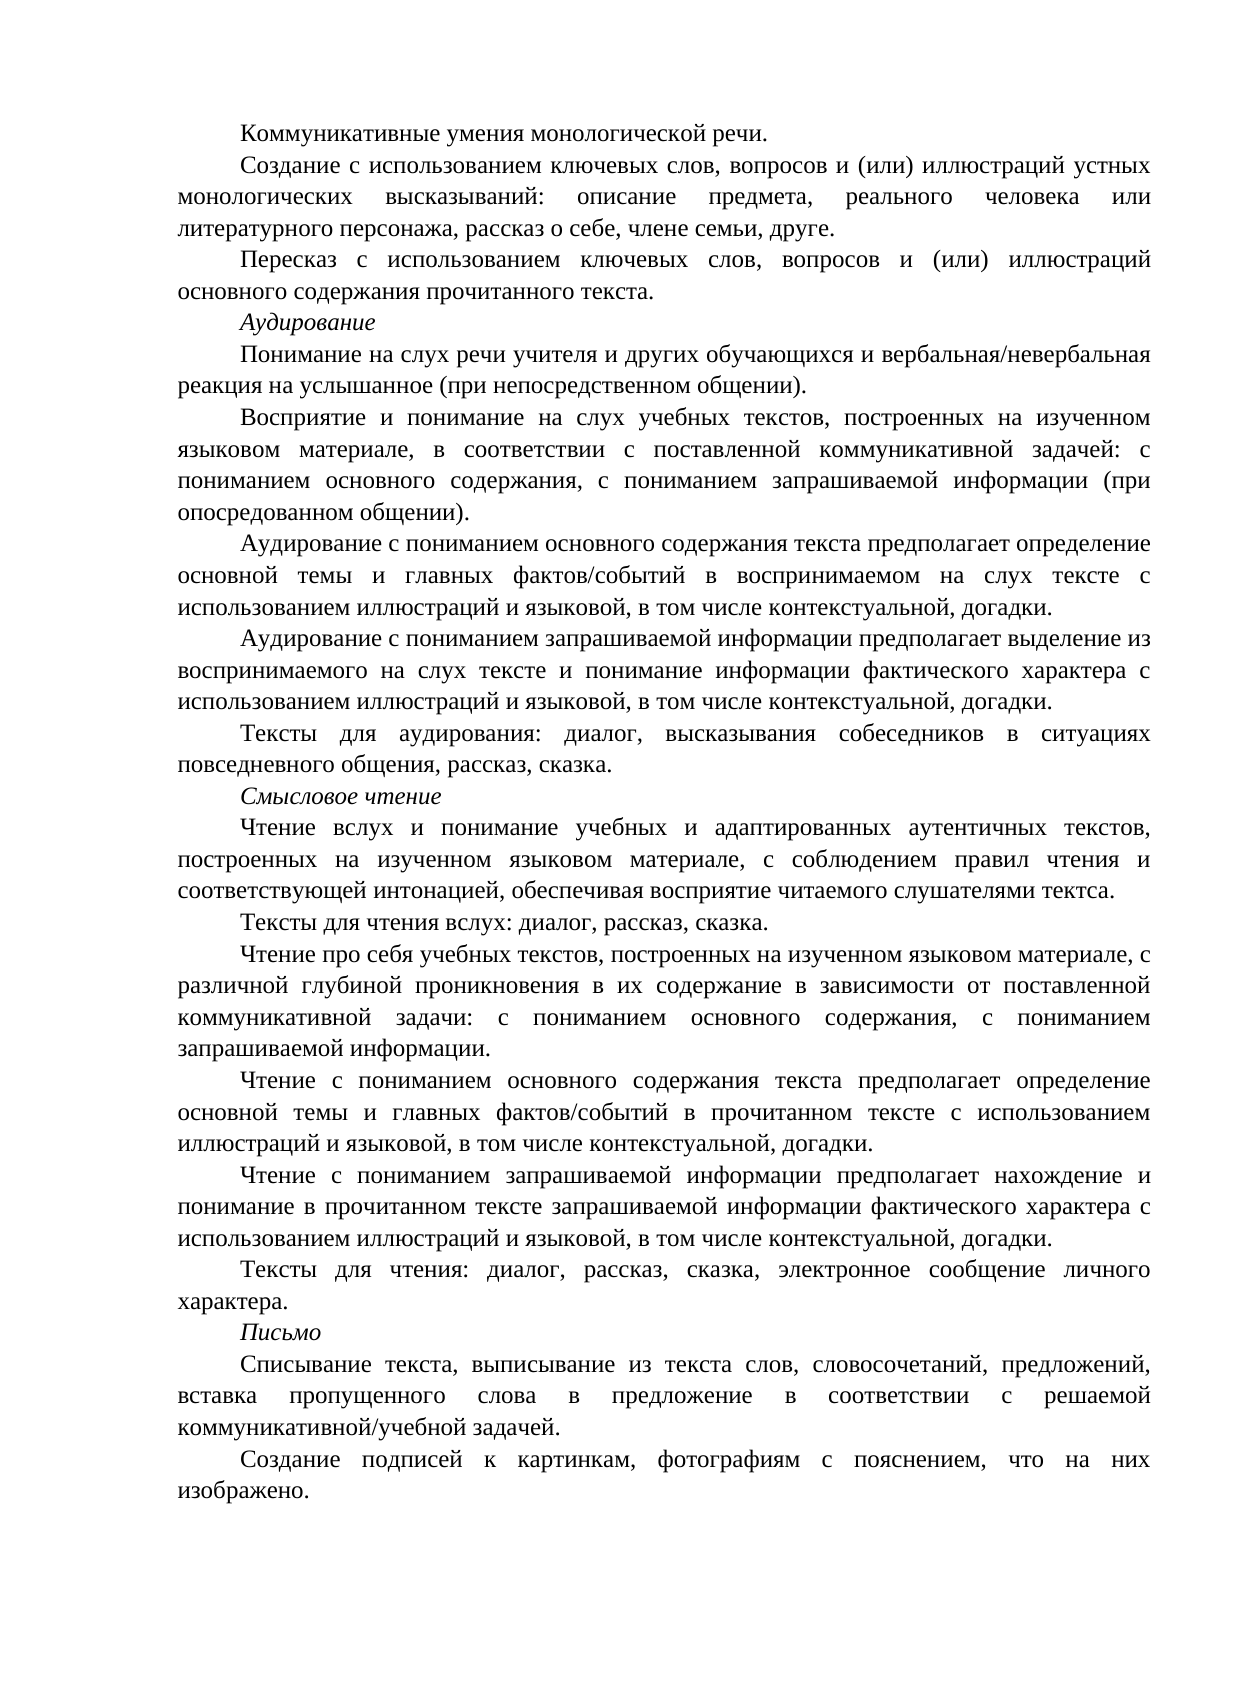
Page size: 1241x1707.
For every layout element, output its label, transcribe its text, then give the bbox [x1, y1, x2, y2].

text Списывание текста, выписывание из текста слов, словосочетаний, предложений, вставка пропущенного слова в предложение в соответствии с решаемой коммуникативной/учебной задачей. [177, 1349, 1152, 1441]
text Смысловое чтение [177, 781, 1152, 810]
text Тексты для чтения: диалог, рассказ, сказка, электронное сообщение личного характера. [177, 1254, 1152, 1315]
text Чтение про себя учебных текстов, построенных на изученном языковом материале, с различной глубиной проникновения в их содержание в зависимости от поставленной коммуникативной задачи: с пониманием основного содержания, с пониманием запрашиваемой информации. [177, 939, 1152, 1062]
text Пересказ с использованием ключевых слов, вопросов и (или) иллюстраций основного содержания прочитанного текста. [177, 244, 1152, 305]
text Аудирование [177, 307, 1152, 336]
text Чтение вслух и понимание учебных и адаптированных аутентичных текстов, построенных на изученном языковом материале, с соблюдением правил чтения и соответствующей интонацией, обеспечивая восприятие читаемого слушателями тектса. [177, 812, 1152, 904]
text Восприятие и понимание на слух учебных текстов, построенных на изученном языковом материале, в соответствии с поставленной коммуникативной задачей: с пониманием основного содержания, с пониманием запрашиваемой информации (при опосредованном общении). [177, 402, 1152, 526]
text Тексты для чтения вслух: диалог, рассказ, сказка. [177, 907, 1152, 936]
text Чтение с пониманием запрашиваемой информации предполагает нахождение и понимание в прочитанном тексте запрашиваемой информации фактического характера с использованием иллюстраций и языковой, в том числе контекстуальной, догадки. [177, 1160, 1152, 1252]
text Понимание на слух речи учителя и других обучающихся и вербальная/невербальная реакция на услышанное (при непосредственном общении). [177, 339, 1152, 399]
text Аудирование с пониманием основного содержания текста предполагает определение основной темы и главных фактов/событий в воспринимаемом на слух тексте с использованием иллюстраций и языковой, в том числе контекстуальной, догадки. [177, 528, 1152, 620]
text Аудирование с пониманием запрашиваемой информации предполагает выделение из воспринимаемого на слух тексте и понимание информации фактического характера с использованием иллюстраций и языковой, в том числе контекстуальной, догадки. [177, 623, 1152, 715]
text Создание подписей к картинкам, фотографиям с пояснением, что на них изображено. [177, 1444, 1152, 1504]
text Создание с использованием ключевых слов, вопросов и (или) иллюстраций устных монологических высказываний: описание предмета, реального человека или литературного персонажа, рассказ о себе, члене семьи, друге. [177, 150, 1152, 242]
text Тексты для аудирования: диалог, высказывания собеседников в ситуациях повседневного общения, рассказ, сказка. [177, 718, 1152, 778]
text Коммуникативные умения монологической речи. [177, 118, 1152, 147]
text Чтение с пониманием основного содержания текста предполагает определение основной темы и главных фактов/событий в прочитанном тексте с использованием иллюстраций и языковой, в том числе контекстуальной, догадки. [177, 1065, 1152, 1157]
text Письмо [177, 1317, 1152, 1346]
